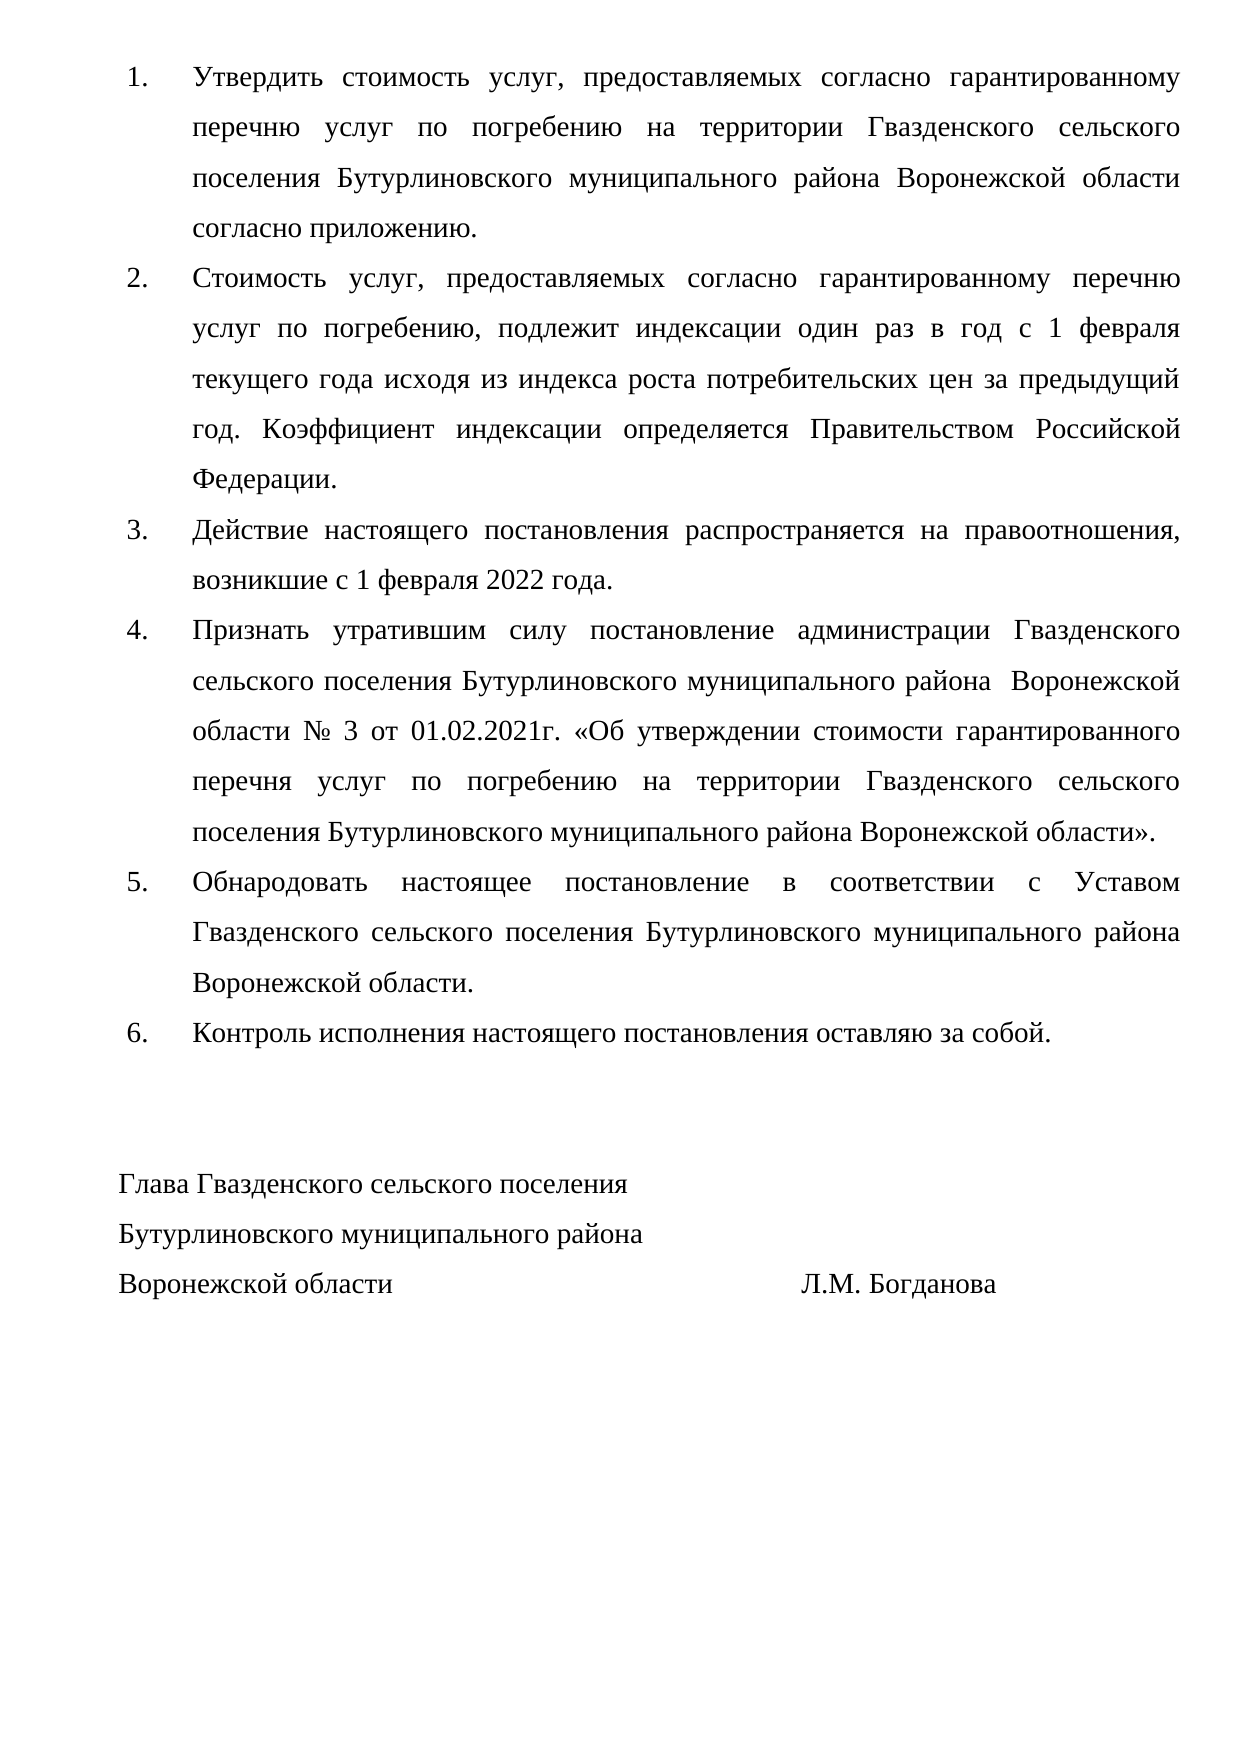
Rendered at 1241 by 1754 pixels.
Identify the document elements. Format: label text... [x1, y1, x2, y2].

list Стоимость услуг, предоставляемых согласно гарантированному перечню услуг по погребению, подлежит индексации один раз в год с 1 февраля текущего года исходя из индекса роста потребительских цен за предыдущий год. Коэффициент индексации определяется Правительством Российской Федерации. [126, 260, 1181, 495]
list Обнародовать настоящее постановление в соответствии с Уставом Гвазденского сельского поселения Бутурлиновского муниципального района Воронежской области. [126, 864, 1181, 998]
text Глава Гвазденского сельского поселения [118, 1166, 1181, 1199]
list Признать утратившим силу постановление администрации Гвазденского сельского поселения Бутурлиновского муниципального района Воронежской области № 3 от 01.02.2021г. «Об утверждении стоимости гарантированного перечня услуг по погребению на территории Гвазденского сельского поселения Бутурлиновского муниципального района Воронежской области». [126, 612, 1181, 847]
text Воронежской области Л.М. Богданова [118, 1267, 1181, 1300]
list Контроль исполнения настоящего постановления оставляю за собой. [126, 1015, 1181, 1048]
list Утвердить стоимость услуг, предоставляемых согласно гарантированному перечню услуг по погребению на территории Гвазденского сельского поселения Бутурлиновского муниципального района Воронежской области согласно приложению. [126, 59, 1181, 243]
text Бутурлиновского муниципального района [118, 1216, 1181, 1250]
list Действие настоящего постановления распространяется на правоотношения, возникшие с 1 февраля 2022 года. [126, 512, 1181, 596]
